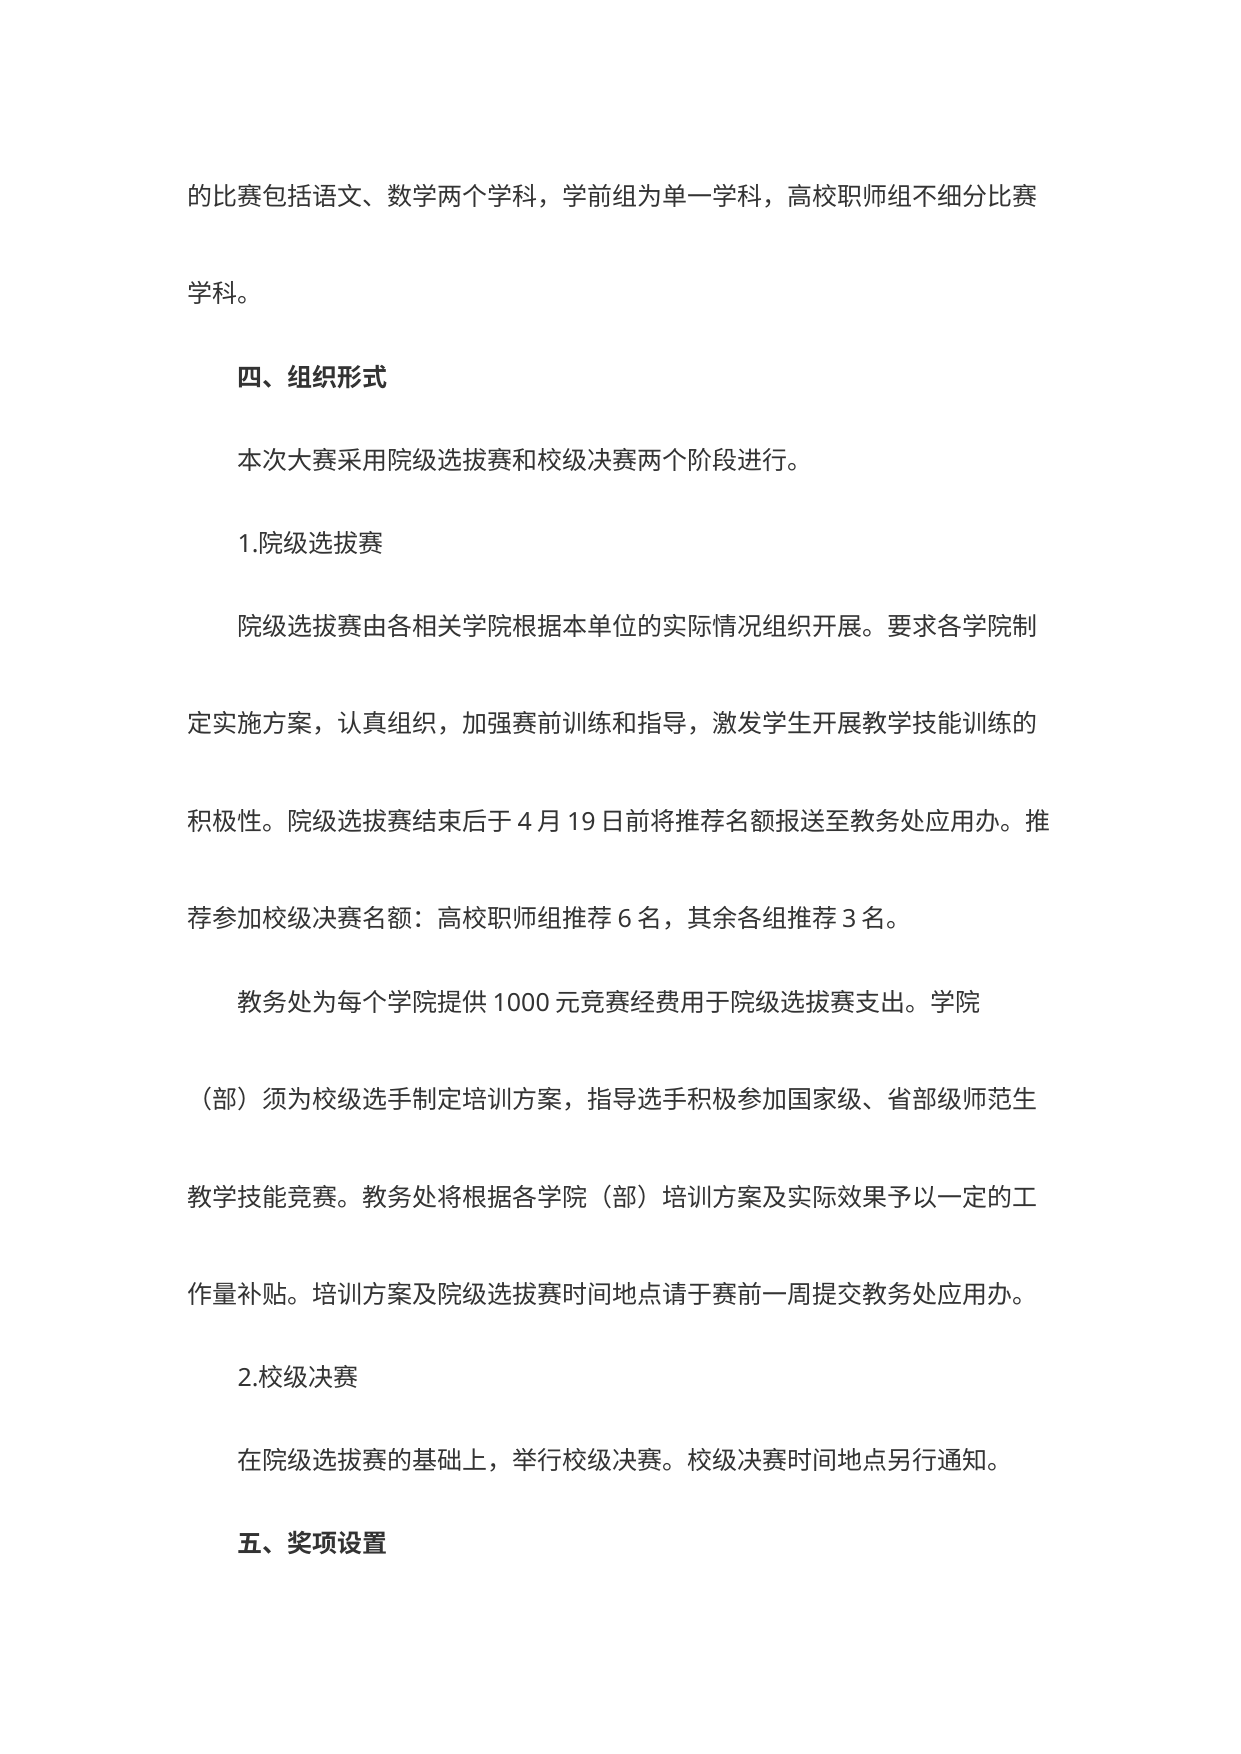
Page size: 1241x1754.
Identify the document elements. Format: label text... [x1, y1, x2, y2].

text 四、组织形式 [187, 343, 1053, 408]
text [187, 162, 1053, 324]
text 1.院级选拔赛 [187, 509, 1053, 574]
text 本次大赛采用院级选拔赛和校级决赛两个阶段进行。 [187, 426, 1053, 491]
text 在院级选拔赛的基础上，举行校级决赛。校级决赛时间地点另行通知。 [187, 1426, 1053, 1491]
text 院级选拔赛由各相关学院根据本单位的实际情况组织开展。要求各学院制定实施方案，认真组织，加强赛前训练和指导，激发学生开展教学技能训练的积极性。院级选拔赛结束后于4月19日前将推荐名额报送至教务处应用办。推荐参加校级决赛名额：高校职师组推荐6名，其余各组推荐3名。 [187, 592, 1053, 949]
text 教务处为每个学院提供1000元竞赛经费用于院级选拔赛支出。学院（部）须为校级选手制定培训方案，指导选手积极参加国家级、省部级师范生教学技能竞赛。教务处将根据各学院（部）培训方案及实际效果予以一定的工作量补贴。培训方案及院级选拔赛时间地点请于赛前一周提交教务处应用办。 [187, 968, 1053, 1325]
text 五、奖项设置 [187, 1509, 1053, 1574]
text 2.校级决赛 [187, 1343, 1053, 1408]
